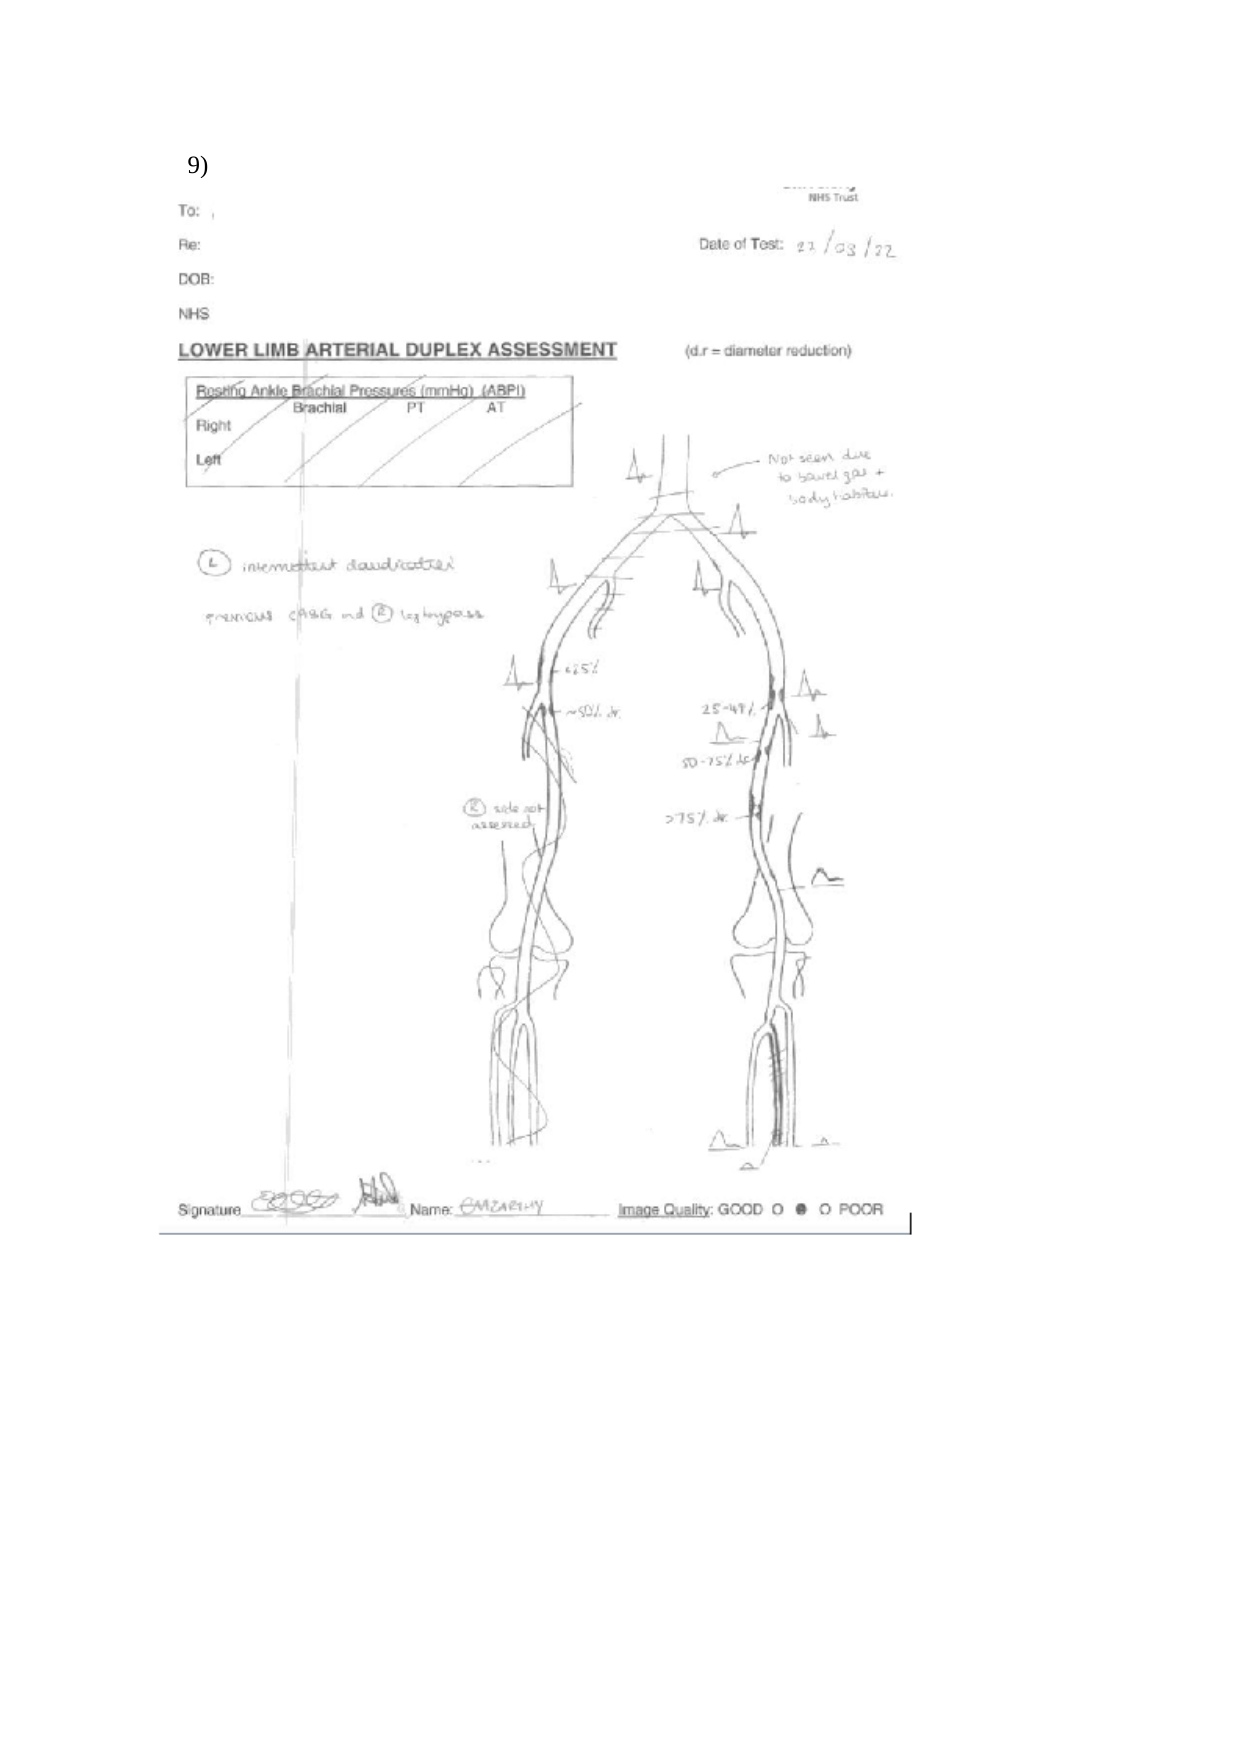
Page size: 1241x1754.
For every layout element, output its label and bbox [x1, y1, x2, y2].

picture [150, 178, 929, 1249]
